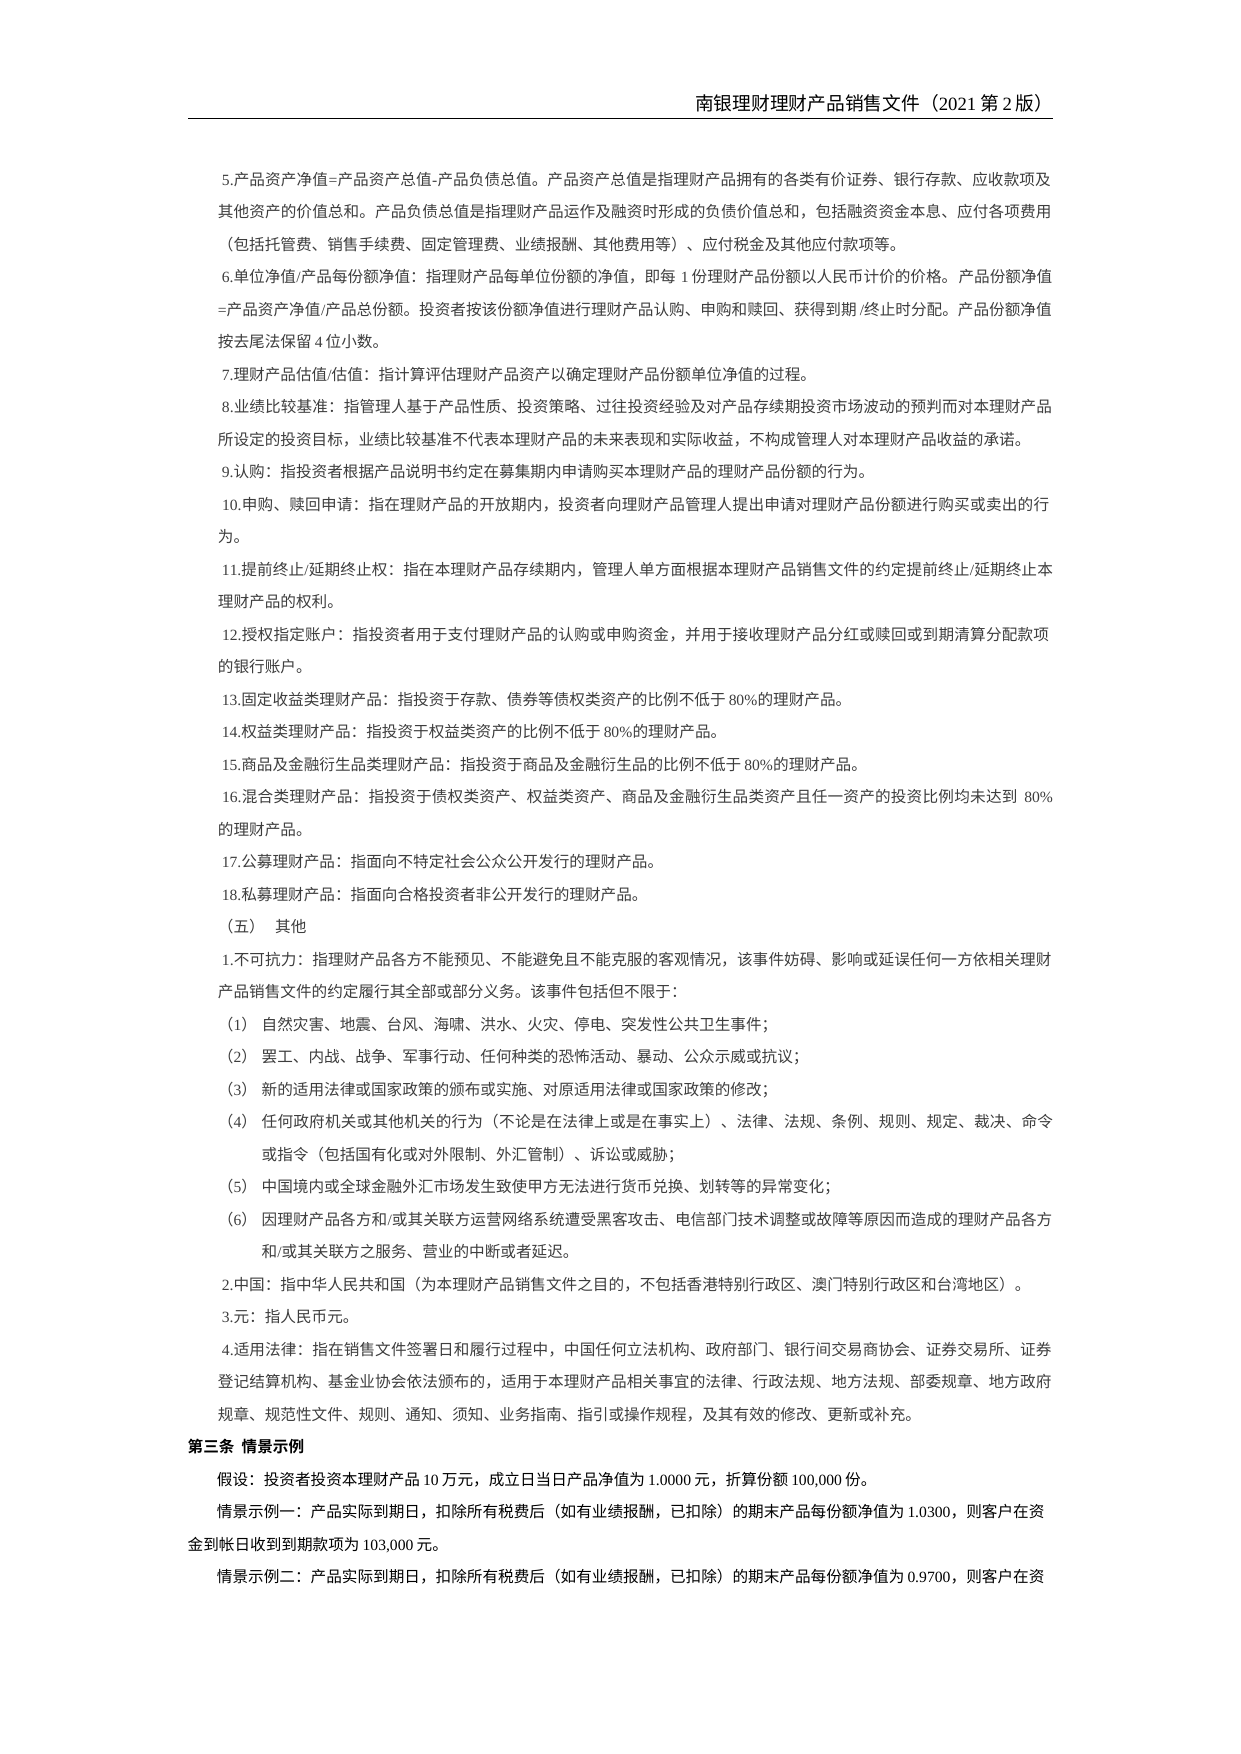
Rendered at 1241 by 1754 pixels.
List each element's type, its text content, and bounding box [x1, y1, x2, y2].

list 罢工、内战、战争、军事行动、任何种类的恐怖活动、暴动、公众示威或抗议； [218, 1039, 1053, 1072]
text 10.申购、赎回申请：指在理财产品的开放期内，投资者向理财产品管理人提出申请对理财产品份额进行购买或卖出的行为。 [218, 487, 1053, 552]
text 16.混合类理财产品：指投资于债权类资产、权益类资产、商品及金融衍生品类资产且任一资产的投资比例均未达到80%的理财产品。 [218, 779, 1053, 844]
text 8.业绩比较基准：指管理人基于产品性质、投资策略、过往投资经验及对产品存续期投资市场波动的预判而对本理财产品所设定的投资目标，业绩比较基准不代表本理财产品的未来表现和实际收益，不构成管理人对本理财产品收益的承诺。 [218, 389, 1053, 454]
list 任何政府机关或其他机关的行为（不论是在法律上或是在事实上）、法律、法规、条例、规则、规定、裁决、命令或指令（包括国有化或对外限制、外汇管制）、诉讼或威胁； [218, 1104, 1053, 1169]
text 情景示例一：产品实际到期日，扣除所有税费后（如有业绩报酬，已扣除）的期末产品每份额净值为1.0300，则客户在资金到帐日收到到期款项为103,000元。 [187, 1494, 1053, 1559]
text 假设：投资者投资本理财产品10万元，成立日当日产品净值为1.0000元，折算份额100,000份。 [187, 1462, 1053, 1494]
list 因理财产品各方和/或其关联方运营网络系统遭受黑客攻击、电信部门技术调整或故障等原因而造成的理财产品各方和/或其关联方之服务、营业的中断或者延迟。 [218, 1202, 1053, 1267]
text 7.理财产品估值/估值：指计算评估理财产品资产以确定理财产品份额单位净值的过程。 [218, 357, 1053, 389]
text 13.固定收益类理财产品：指投资于存款、债券等债权类资产的比例不低于80%的理财产品。 [218, 682, 1053, 714]
text 4.适用法律：指在销售文件签署日和履行过程中，中国任何立法机构、政府部门、银行间交易商协会、证券交易所、证券登记结算机构、基金业协会依法颁布的，适用于本理财产品相关事宜的法律、行政法规、地方法规、部委规章、地方政府规章、规范性文件、规则、通知、须知、业务指南、指引或操作规程，及其有效的修改、更新或补充。 [218, 1332, 1053, 1429]
list 其他 [187, 909, 1053, 942]
text 6.单位净值/产品每份额净值：指理财产品每单位份额的净值，即每1份理财产品份额以人民币计价的价格。产品份额净值=产品资产净值/产品总份额。投资者按该份额净值进行理财产品认购、申购和赎回、获得到期/终止时分配。产品份额净值按去尾法保留4位小数。 [218, 259, 1053, 357]
text 1.不可抗力：指理财产品各方不能预见、不能避免且不能克服的客观情况，该事件妨碍、影响或延误任何一方依相关理财产品销售文件的约定履行其全部或部分义务。该事件包括但不限于： [218, 942, 1053, 1007]
text 9.认购：指投资者根据产品说明书约定在募集期内申请购买本理财产品的理财产品份额的行为。 [218, 454, 1053, 487]
text 2.中国：指中华人民共和国（为本理财产品销售文件之目的，不包括香港特别行政区、澳门特别行政区和台湾地区）。 [218, 1267, 1053, 1299]
text 18.私募理财产品：指面向合格投资者非公开发行的理财产品。 [218, 877, 1053, 909]
text 12.授权指定账户：指投资者用于支付理财产品的认购或申购资金，并用于接收理财产品分红或赎回或到期清算分配款项的银行账户。 [218, 617, 1053, 682]
text 第三条 情景示例 [187, 1429, 1053, 1462]
text 14.权益类理财产品：指投资于权益类资产的比例不低于80%的理财产品。 [218, 714, 1053, 747]
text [187, 1559, 1053, 1592]
list 自然灾害、地震、台风、海啸、洪水、火灾、停电、突发性公共卫生事件； [218, 1007, 1053, 1039]
list 新的适用法律或国家政策的颁布或实施、对原适用法律或国家政策的修改； [218, 1072, 1053, 1104]
text 3.元：指人民币元。 [218, 1299, 1053, 1332]
text 15.商品及金融衍生品类理财产品：指投资于商品及金融衍生品的比例不低于80%的理财产品。 [218, 747, 1053, 779]
text 5.产品资产净值=产品资产总值-产品负债总值。产品资产总值是指理财产品拥有的各类有价证券、银行存款、应收款项及其他资产的价值总和。产品负债总值是指理财产品运作及融资时形成的负债价值总和，包括融资资金本息、应付各项费用（包括托管费、销售手续费、固定管理费、业绩报酬、其他费用等）、应付税金及其他应付款项等。 [218, 162, 1053, 259]
text 11.提前终止/延期终止权：指在本理财产品存续期内，管理人单方面根据本理财产品销售文件的约定提前终止/延期终止本理财产品的权利。 [218, 552, 1053, 617]
list 中国境内或全球金融外汇市场发生致使甲方无法进行货币兑换、划转等的异常变化； [218, 1169, 1053, 1202]
text 17.公募理财产品：指面向不特定社会公众公开发行的理财产品。 [218, 844, 1053, 877]
